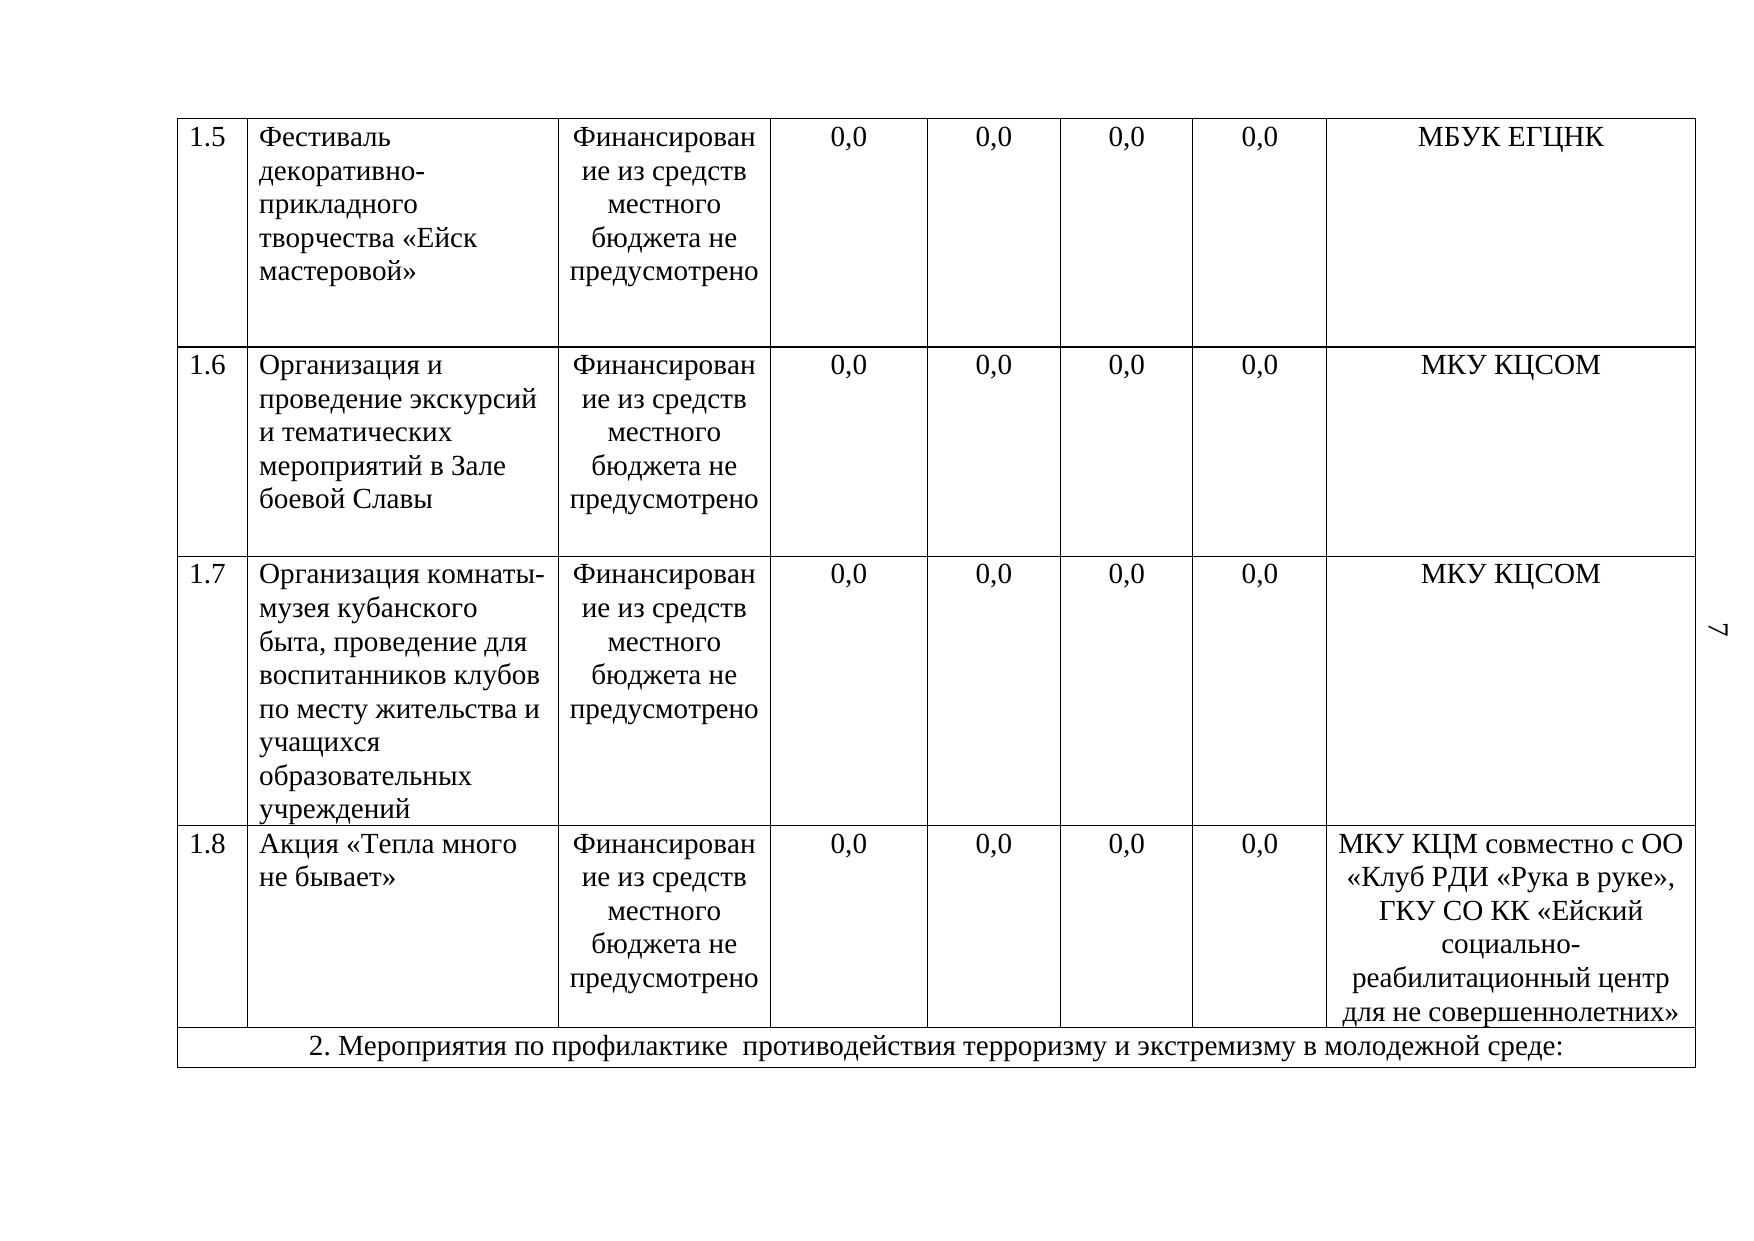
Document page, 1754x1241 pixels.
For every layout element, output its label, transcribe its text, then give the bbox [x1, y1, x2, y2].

table_cell Финансирование из средств местного бюджета не предусмотрено [559, 557, 770, 825]
table_cell 0,0 [928, 557, 1060, 825]
table_cell Акция «Тепла много не бывает» [248, 826, 558, 1027]
table_cell 1.5 [178, 119, 247, 346]
table_cell 0,0 [928, 348, 1060, 556]
table_cell 1.8 [178, 826, 247, 1027]
table_cell 2. Мероприятия по профилактике противодействия терроризму и экстремизму в молодежной среде: [178, 1028, 1695, 1067]
table_cell МБУК ЕГЦНК [1327, 119, 1695, 346]
table_cell 0,0 [1061, 557, 1192, 825]
table_cell 0,0 [928, 119, 1060, 346]
table_cell 0,0 [928, 826, 1060, 1027]
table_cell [559, 348, 770, 556]
table_cell МКУ КЦСОМ [1327, 557, 1695, 825]
table_cell 0,0 [1193, 557, 1326, 825]
table_cell 0,0 [1193, 119, 1326, 346]
table_cell Организация комнаты- музея кубанского быта, проведение для воспитанников клубов по месту жительства и учащихся образовательных учреждений [248, 557, 558, 825]
table_cell 0,0 [1193, 826, 1326, 1027]
table_cell Организация и проведение экскурсий и тематических мероприятий в Зале боевой Славы [248, 348, 558, 556]
table_cell 0,0 [771, 348, 927, 556]
table_cell 0,0 [1061, 826, 1192, 1027]
table_cell 1.7 [178, 557, 247, 825]
table_cell МКУ КЦМ совместно с ОО «Клуб РДИ «Рука в руке», ГКУ СО КК «Ейский социально-реабилитационный центр для не совершеннолетних» [1327, 826, 1695, 1027]
table_cell 0,0 [1061, 119, 1192, 346]
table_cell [559, 119, 770, 346]
table_cell 0,0 [1193, 348, 1326, 556]
table_cell 0,0 [771, 826, 927, 1027]
table_cell Фестиваль декоративно-прикладного творчества «Ейск мастеровой» [248, 119, 558, 346]
table_cell 0,0 [771, 557, 927, 825]
table_cell 0,0 [771, 119, 927, 346]
table_cell 0,0 [1061, 348, 1192, 556]
table_cell Финансирование из средств местного бюджета не предусмотрено [559, 826, 770, 1027]
table_cell МКУ КЦСОМ [1327, 348, 1695, 556]
table_cell 1.6 [178, 348, 247, 556]
